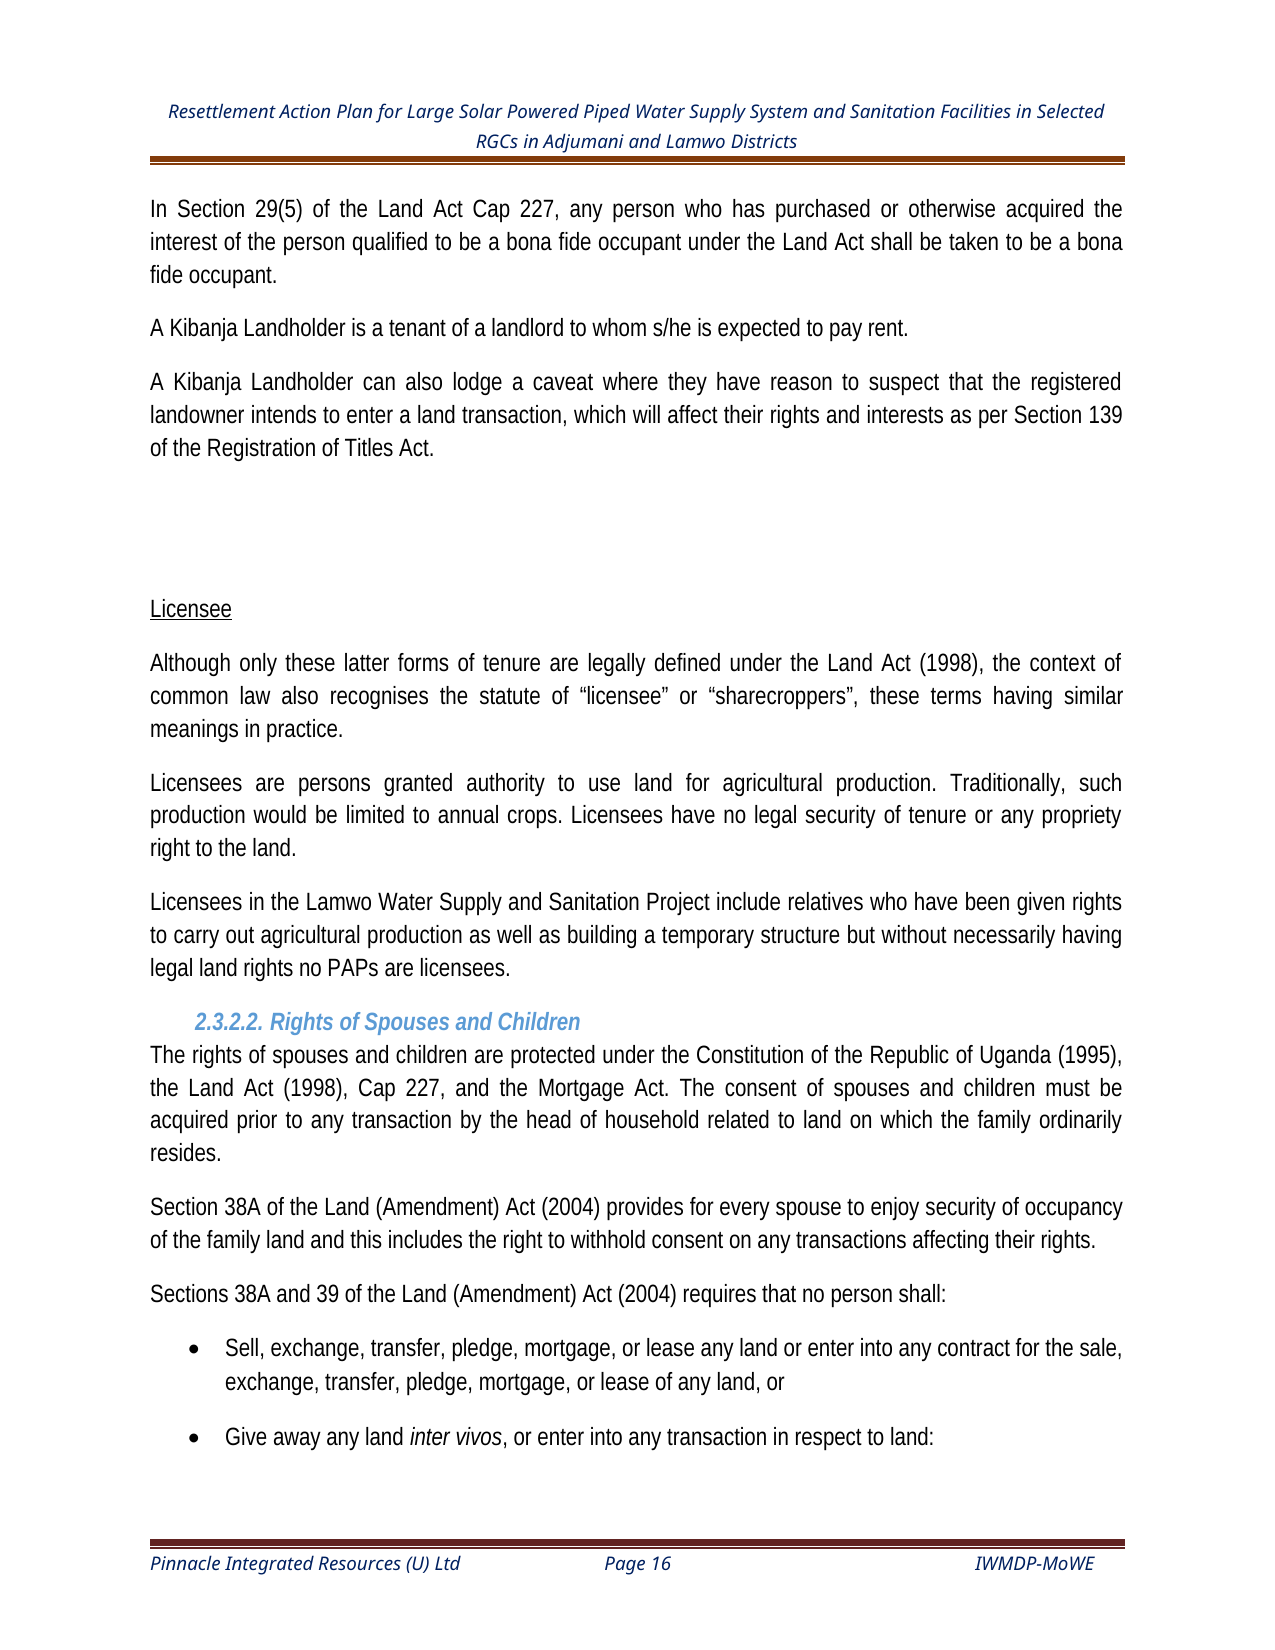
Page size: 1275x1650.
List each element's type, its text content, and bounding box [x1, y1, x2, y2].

text Licensee [150, 594, 1125, 623]
list Give away any land inter vivos, or enter into any transaction in respect to land: [187, 1421, 1125, 1452]
text Licensees are persons granted authority to use land for agricultural production. Traditionally, such production would be limited to annual crops. Licensees have no legal security of tenure or any propriety right to the land. [150, 768, 1125, 862]
text Although only these latter forms of tenure are legally defined under the Land Act (1998), the context of common law also recognises the statute of “licensee” or “sharecroppers”, these terms having similar meanings in practice. [150, 648, 1125, 742]
text A Kibanja Landholder can also lodge a caveat where they have reason to suspect that the registered landowner intends to enter a land transaction, which will affect their rights and interests as per Section 139 of the Registration of Titles Act. [150, 367, 1125, 462]
text Sections 38A and 39 of the Land (Amendment) Act (2004) requires that no person shall: [150, 1279, 1125, 1307]
text Section 38A of the Land (Amendment) Act (2004) provides for every spouse to enjoy security of occupancy of the family land and this includes the right to withhold consent on any transactions affecting their rights. [150, 1192, 1125, 1254]
text A Kibanja Landholder is a tenant of a landlord to whom s/he is expected to pay rent. [150, 313, 1125, 342]
list Sell, exchange, transfer, pledge, mortgage, or lease any land or enter into any contract for the sale, exchange, transfer, pledge, mortgage, or lease of any land, or [187, 1333, 1125, 1396]
subtitle Rights of Spouses and Children [195, 1007, 1125, 1035]
text The rights of spouses and children are protected under the Constitution of the Republic of Uganda (1995), the Land Act (1998), Cap 227, and the Mortgage Act. The consent of spouses and children must be acquired prior to any transaction by the head of household related to land on which the family ordinarily resides. [150, 1040, 1125, 1167]
text Licensees in the Lamwo Water Supply and Sanitation Project include relatives who have been given rights to carry out agricultural production as well as building a temporary structure but without necessarily having legal land rights no PAPs are licensees. [150, 887, 1125, 982]
text In Section 29(5) of the Land Act Cap 227, any person who has purchased or otherwise acquired the interest of the person qualified to be a bona fide occupant under the Land Act shall be taken to be a bona fide occupant. [150, 194, 1125, 288]
